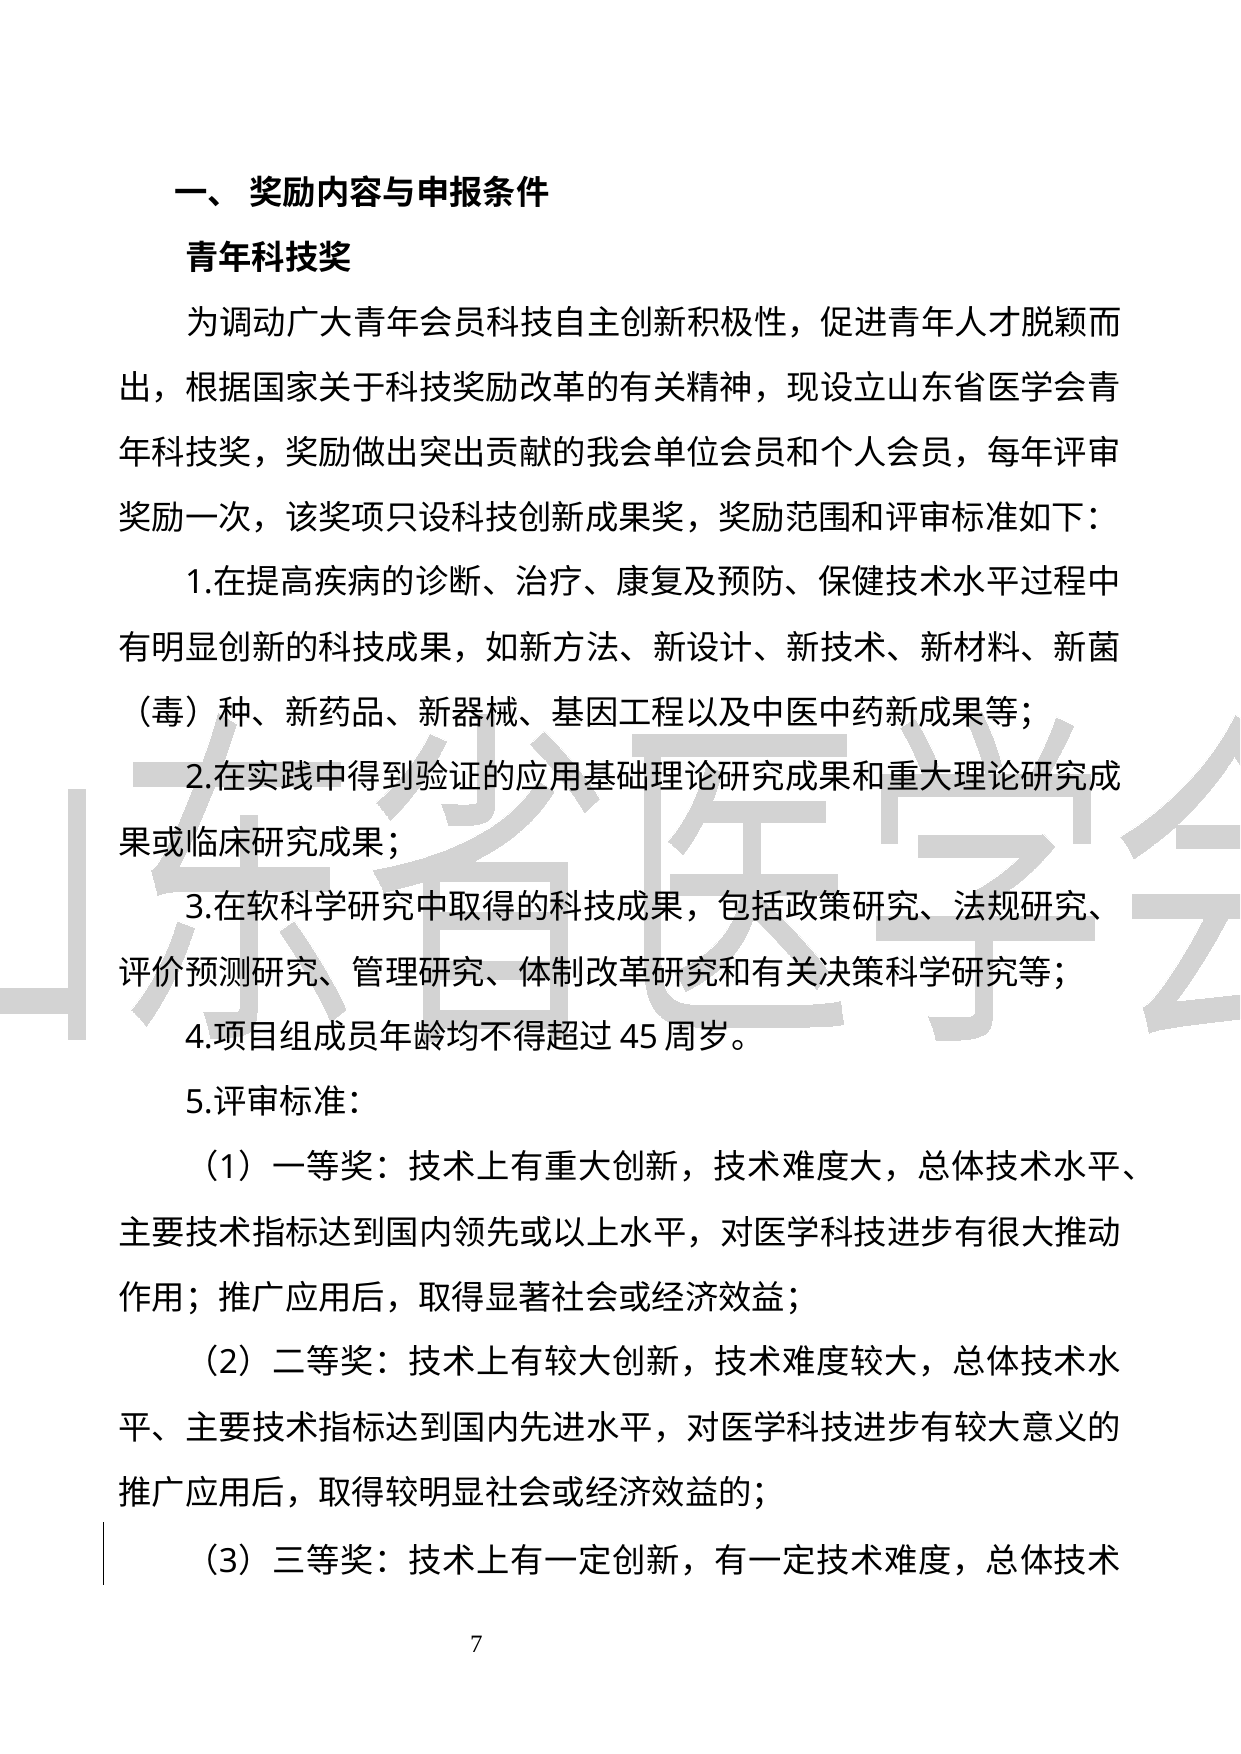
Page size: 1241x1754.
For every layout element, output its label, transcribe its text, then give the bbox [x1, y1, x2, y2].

list 奖励内容与申报条件 [174, 157, 1122, 222]
text 1.在提高疾病的诊断、治疗、康复及预防、保健技术水平过程中有明显创新的科技成果，如新方法、新设计、新技术、新材料、新菌（毒）种、新药品、新器械、基因工程以及中医中药新成果等； [118, 547, 1122, 742]
text 5.评审标准： [118, 1067, 1122, 1132]
text 青年科技奖 [118, 222, 1122, 287]
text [118, 1522, 1122, 1584]
text 为调动广大青年会员科技自主创新积极性，促进青年人才脱颖而出，根据国家关于科技奖励改革的有关精神，现设立山东省医学会青年科技奖，奖励做出突出贡献的我会单位会员和个人会员，每年评审、奖励一次，该奖项只设科技创新成果奖，奖励范围和评审标准如下： [118, 287, 1122, 547]
text （1）一等奖：技术上有重大创新，技术难度大，总体技术水平、主要技术指标达到国内领先或以上水平，对医学科技进步有很大推动作用；推广应用后，取得显著社会或经济效益； [118, 1132, 1122, 1327]
text （2）二等奖：技术上有较大创新，技术难度较大，总体技术水平、主要技术指标达到国内先进水平，对医学科技进步有较大意义的；推广应用后，取得较明显社会或经济效益的； [118, 1327, 1122, 1522]
text 4.项目组成员年龄均不得超过45周岁。 [118, 1002, 1122, 1067]
text 2.在实践中得到验证的应用基础理论研究成果和重大理论研究成果或临床研究成果； [118, 742, 1122, 872]
text 3.在软科学研究中取得的科技成果，包括政策研究、法规研究、评价预测研究、管理研究、体制改革研究和有关决策科学研究等； [118, 872, 1122, 1002]
